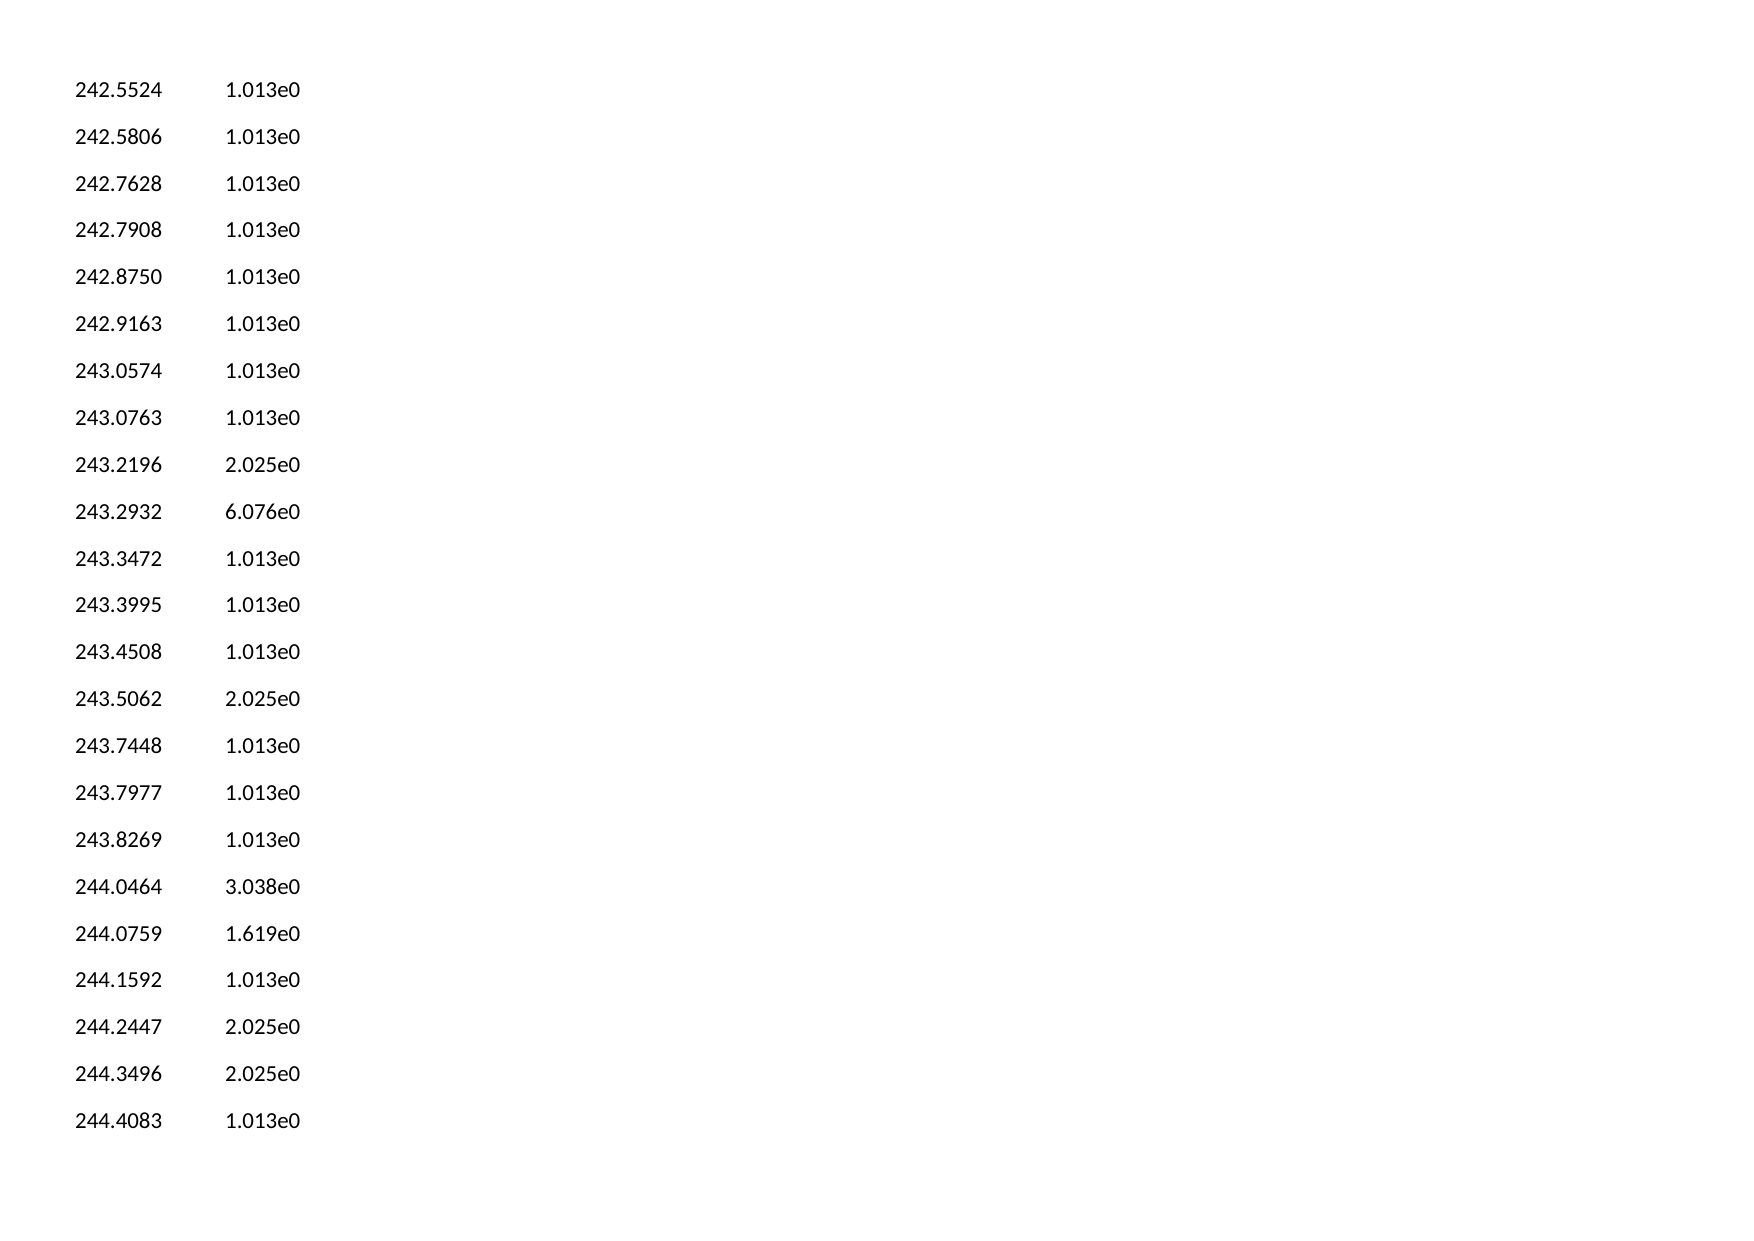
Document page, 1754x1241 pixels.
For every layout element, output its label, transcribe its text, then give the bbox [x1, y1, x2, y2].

text 242.5524 1.013e0 [75, 75, 1679, 103]
text 243.3995 1.013e0 [75, 591, 1679, 619]
text 244.3496 2.025e0 [75, 1059, 1679, 1087]
text 243.4508 1.013e0 [75, 637, 1679, 666]
text 244.0464 3.038e0 [75, 872, 1679, 900]
text 243.7448 1.013e0 [75, 731, 1679, 759]
text 243.7977 1.013e0 [75, 778, 1679, 806]
text 244.2447 2.025e0 [75, 1012, 1679, 1041]
text 242.7628 1.013e0 [75, 169, 1679, 197]
text 243.2932 6.076e0 [75, 497, 1679, 525]
text 244.1592 1.013e0 [75, 966, 1679, 994]
text 243.3472 1.013e0 [75, 544, 1679, 572]
text 242.9163 1.013e0 [75, 309, 1679, 337]
text 242.8750 1.013e0 [75, 262, 1679, 291]
text 243.2196 2.025e0 [75, 450, 1679, 478]
text 243.0574 1.013e0 [75, 356, 1679, 384]
text 243.0763 1.013e0 [75, 403, 1679, 431]
text 243.5062 2.025e0 [75, 684, 1679, 712]
text 243.8269 1.013e0 [75, 825, 1679, 853]
text 242.5806 1.013e0 [75, 122, 1679, 150]
text 242.7908 1.013e0 [75, 216, 1679, 244]
text 244.4083 1.013e0 [75, 1106, 1679, 1134]
text 244.0759 1.619e0 [75, 919, 1679, 947]
